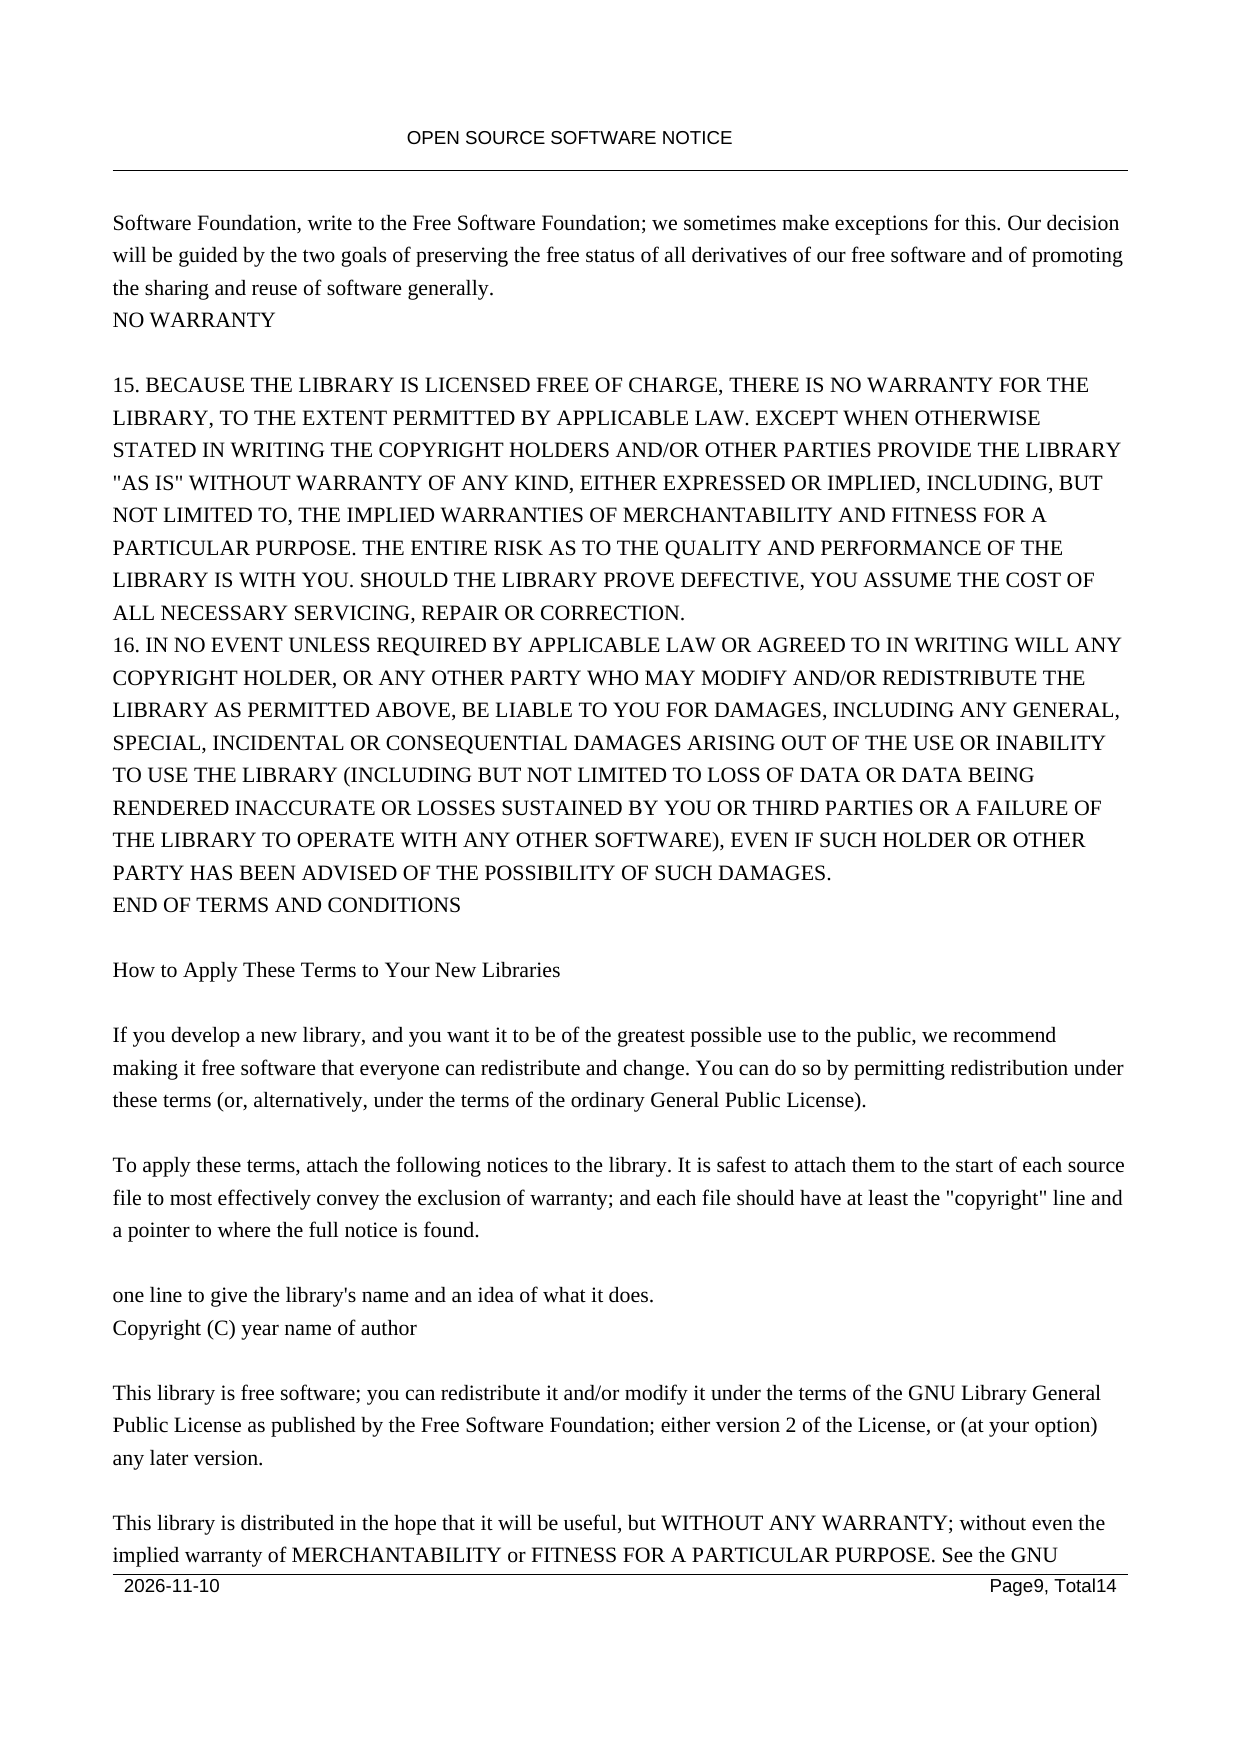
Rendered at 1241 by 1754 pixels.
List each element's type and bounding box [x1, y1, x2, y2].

text [112, 206, 1128, 1571]
